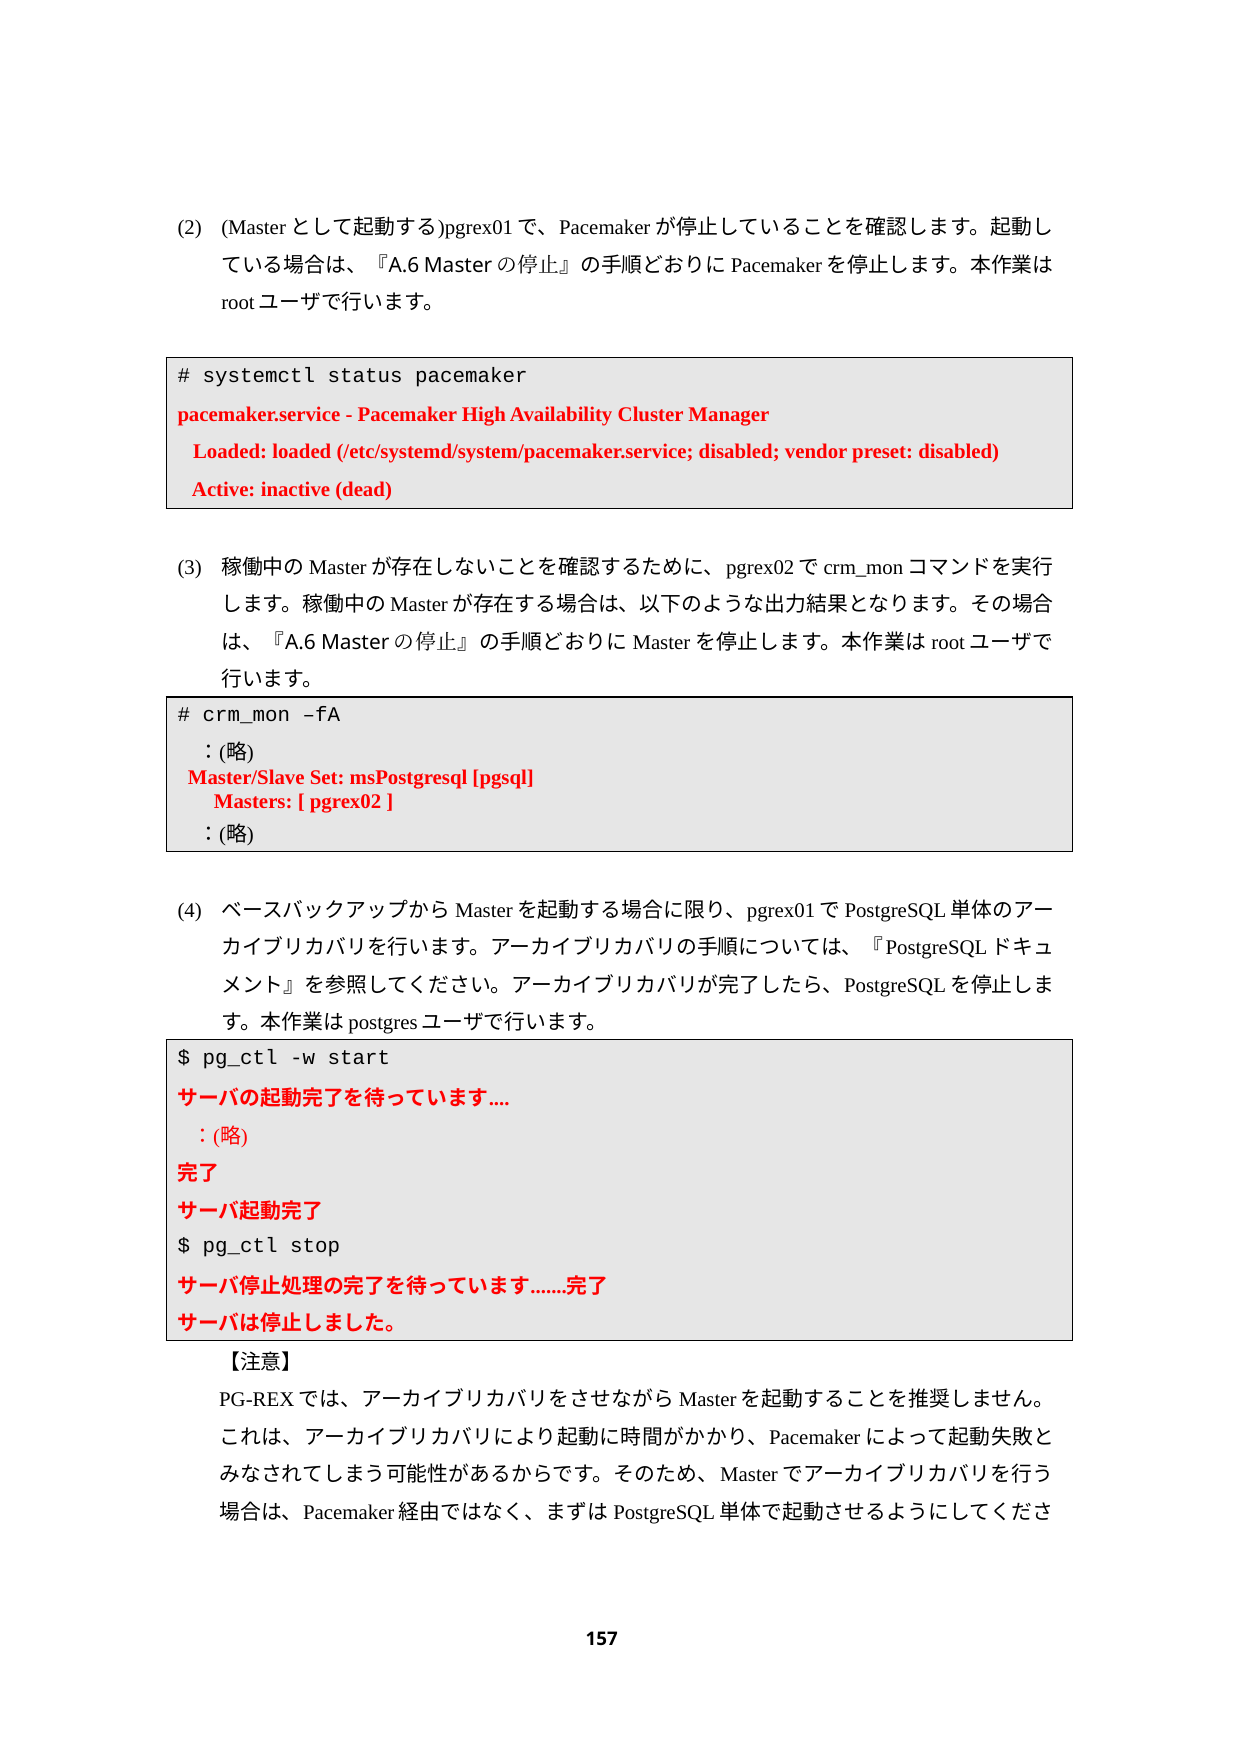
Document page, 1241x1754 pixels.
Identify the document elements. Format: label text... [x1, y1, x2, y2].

table_header # crm_mon –fA ：(略) Master/Slave Set: msPostgresql [pgsql] Masters: [ pgrex02 ] ：(略) [167, 698, 1072, 851]
list (Masterとして起動する)pgrex01で、Pacemakerが停止していることを確認します。起動している場合は、『A.6 Masterの停止』の手順どおりにPacemakerを停止します。本作業はrootユーザで行います。 [177, 207, 1054, 319]
text 【注意】 [219, 1341, 1054, 1379]
table_header # systemctl status pacemaker pacemaker.service - Pacemaker High Availability Cluster Manager Loaded: loaded (/etc/systemd/system/pacemaker.service; disabled; vendor preset: disabled) Active: inactive (dead) [167, 358, 1072, 508]
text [219, 1379, 1054, 1529]
table_header $ pg_ctl -w start サーバの起動完了を待っています.... ：(略) 完了 サーバ起動完了 $ pg_ctl stop サーバ停止処理の完了を待っています.......完了 サーバは停止しました。 [167, 1040, 1072, 1340]
list 稼働中のMasterが存在しないことを確認するために、pgrex02でcrm_monコマンドを実行します。稼働中のMasterが存在する場合は、以下のような出力結果となります。その場合は、『A.6 Masterの停止』の手順どおりにMasterを停止します。本作業はrootユーザで行います。 [177, 546, 1054, 696]
list ベースバックアップからMasterを起動する場合に限り、pgrex01でPostgreSQL単体のアーカイブリカバリを行います。アーカイブリカバリの手順については、『PostgreSQLドキュメント』を参照してください。アーカイブリカバリが完了したら、PostgreSQLを停止します。本作業はpostgresユーザで行います。 [177, 889, 1054, 1039]
